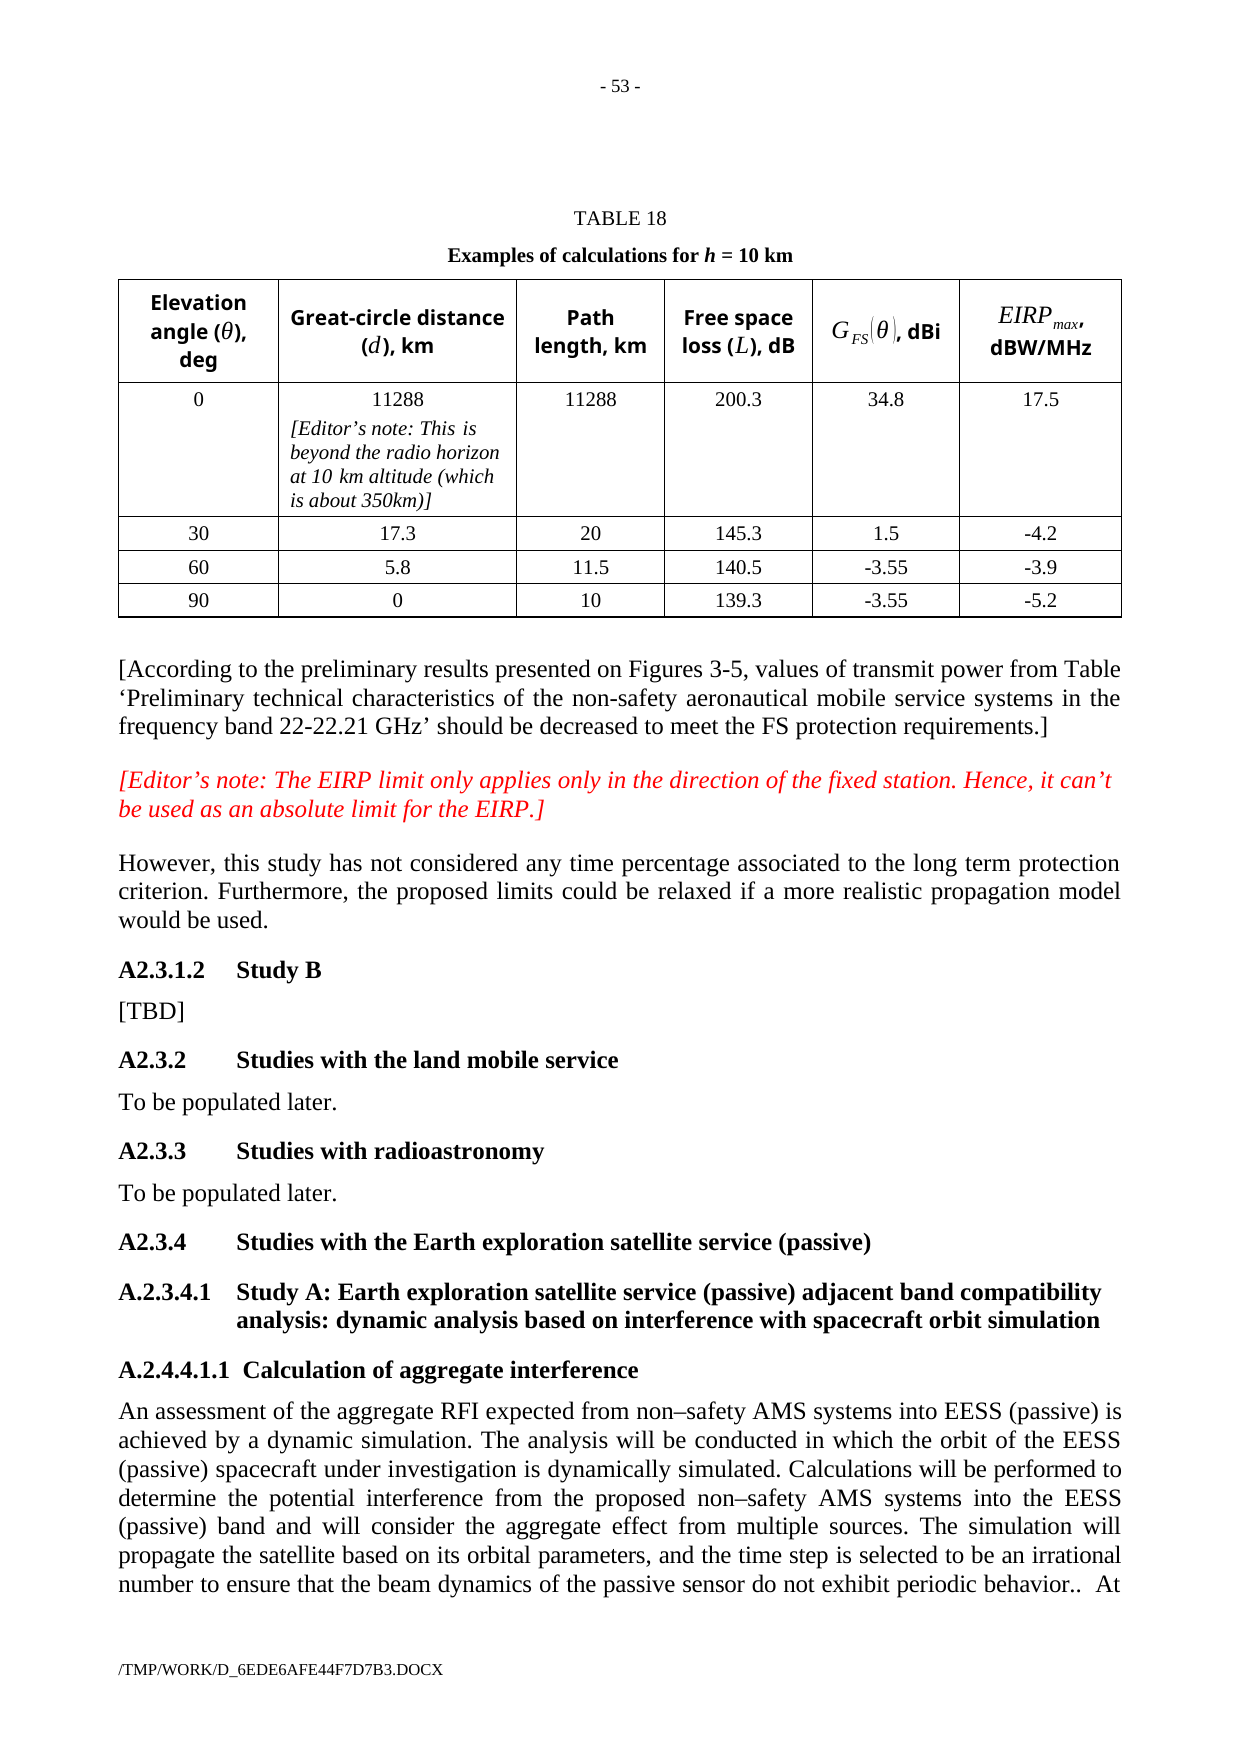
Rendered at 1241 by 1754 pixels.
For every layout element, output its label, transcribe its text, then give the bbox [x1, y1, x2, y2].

table_cell 17.5 [960, 383, 1121, 516]
table_header Elevation angle (), deg [119, 280, 278, 382]
text [Editor’s note: The EIRP limit only applies only in the direction of the fixed station. Hence, it can’t be used as an absolute limit for the EIRP.] [545, 765, 1122, 823]
table_cell 11288 [Editor’s note: This is beyond the radio horizon at 10 km altitude (which is about 350km)] [279, 383, 516, 516]
table_header , dBW/MHz [960, 280, 1121, 382]
table_cell 34.8 [813, 383, 959, 516]
subtitle A.2.3.4.1 Study A: Earth exploration satellite service (passive) adjacent band compatibility analysis: dynamic analysis based on interference with spacecraft orbit simulation [118, 1277, 1122, 1334]
table_cell 11288 [517, 383, 664, 516]
table_cell 139.3 [665, 584, 812, 616]
table_cell 140.5 [665, 551, 812, 583]
table_cell 17.3 [279, 517, 516, 549]
text To be populated later. [118, 1178, 1122, 1206]
subtitle A2.3.2 Studies with the land mobile service [118, 1046, 1122, 1074]
subtitle A2.3.3 Studies with radioastronomy [118, 1136, 1122, 1165]
table_cell 0 [119, 383, 278, 516]
text To be populated later. [118, 1087, 1122, 1116]
table_cell -3.55 [813, 584, 959, 616]
table_cell 20 [517, 517, 664, 549]
text [According to the preliminary results presented on Figures 3-5, values of transmit power from Table ‘Preliminary technical characteristics of the non-safety aeronautical mobile service systems in the frequency band 22-22.21 GHz’ should be decreased to meet the FS protection requirements.] [118, 654, 1122, 740]
table_cell 11.5 [517, 551, 664, 583]
text However, this study has not considered any time percentage associated to the long term protection criterion. Furthermore, the proposed limits could be relaxed if a more realistic propagation model would be used. [118, 848, 1122, 934]
text TABLE 18 [118, 206, 1122, 230]
table_cell -3.55 [813, 551, 959, 583]
table_cell -3.9 [960, 551, 1121, 583]
subtitle A2.3.1.2 Study B [118, 955, 1122, 983]
text [TBD] [118, 996, 1122, 1025]
subtitle A.2.4.4.1.1 Calculation of aggregate interference [118, 1355, 1122, 1384]
table_cell -4.2 [960, 517, 1121, 549]
table_cell 145.3 [665, 517, 812, 549]
table_cell 5.8 [279, 551, 516, 583]
table_header Great-circle distance (), km [279, 280, 516, 382]
table_cell -5.2 [960, 584, 1121, 616]
title Examples of calculations for h = 10 km [118, 243, 1122, 267]
subtitle A2.3.4 Studies with the Earth exploration satellite service (passive) [118, 1227, 1122, 1256]
table_cell 90 [119, 584, 278, 616]
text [118, 1396, 1122, 1598]
table_cell 60 [119, 551, 278, 583]
table_cell 200.3 [665, 383, 812, 516]
table_cell 0 [279, 584, 516, 616]
table_cell 30 [119, 517, 278, 549]
table_header Free space loss (), dB [665, 280, 812, 382]
table_header , dBi [813, 280, 959, 382]
table_header Path length, km [517, 280, 664, 382]
table_cell 1.5 [813, 517, 959, 549]
table_cell 10 [517, 584, 664, 616]
